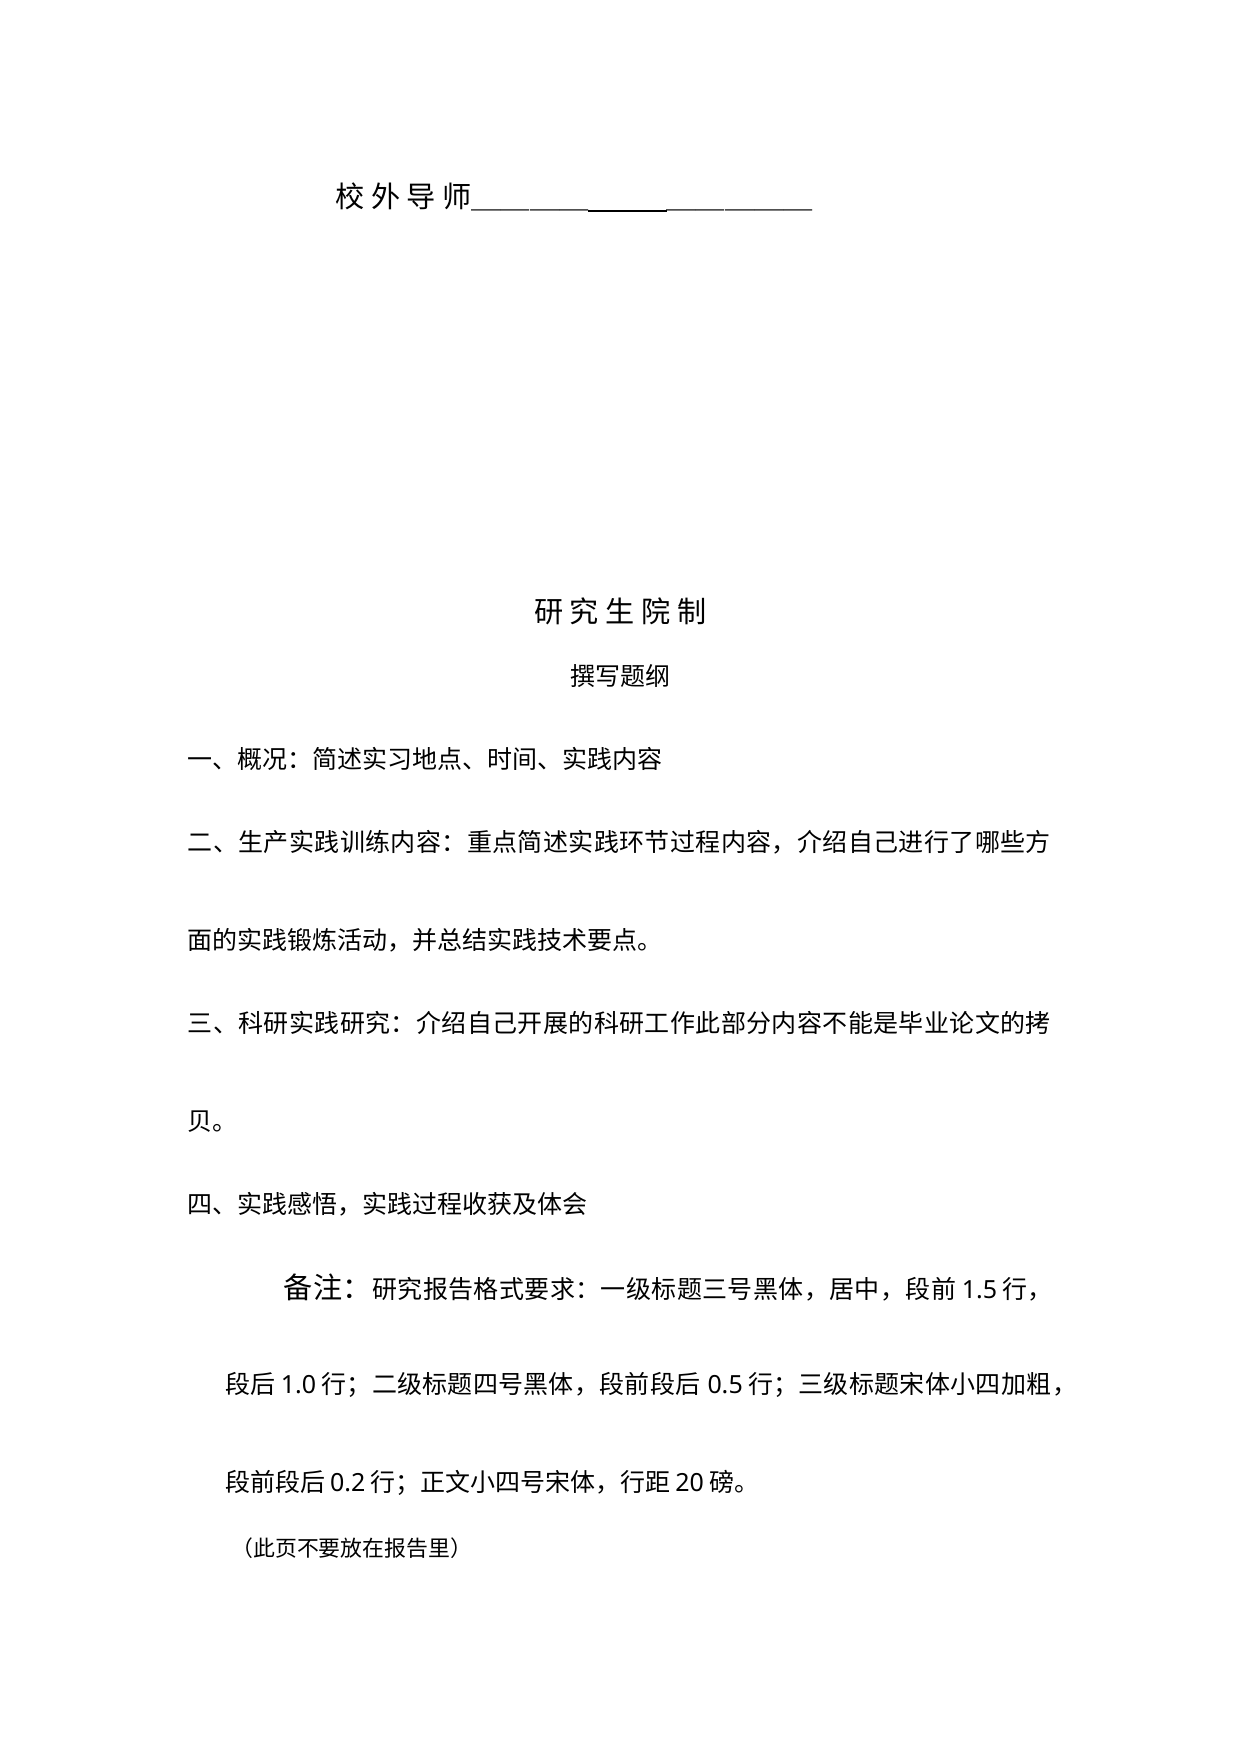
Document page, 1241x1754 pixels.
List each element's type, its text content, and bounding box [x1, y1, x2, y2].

text 三、科研实践研究：介绍自己开展的科研工作此部分内容不能是毕业论文的拷贝。 [187, 989, 1053, 1152]
text 研 究 生 院 制 [187, 577, 1053, 642]
text 四、实践感悟，实践过程收获及体会 [187, 1170, 1053, 1235]
text 一、概况：简述实习地点、时间、实践内容 [187, 725, 1053, 790]
text 撰写题纲 [187, 642, 1053, 707]
text 校 外 导 师＿＿＿＿ ＿＿＿＿＿ [187, 162, 1053, 227]
text 二、生产实践训练内容：重点简述实践环节过程内容，介绍自己进行了哪些方面的实践锻炼活动，并总结实践技术要点。 [187, 808, 1053, 971]
text 备注：研究报告格式要求：一级标题三号黑体，居中，段前1.5行，段后1.0行；二级标题四号黑体，段前段后0.5行；三级标题宋体小四加粗，段前段后0.2行；正文小四号宋体，行距20磅。 [225, 1253, 1053, 1513]
text （此页不要放在报告里） [187, 1531, 1053, 1563]
